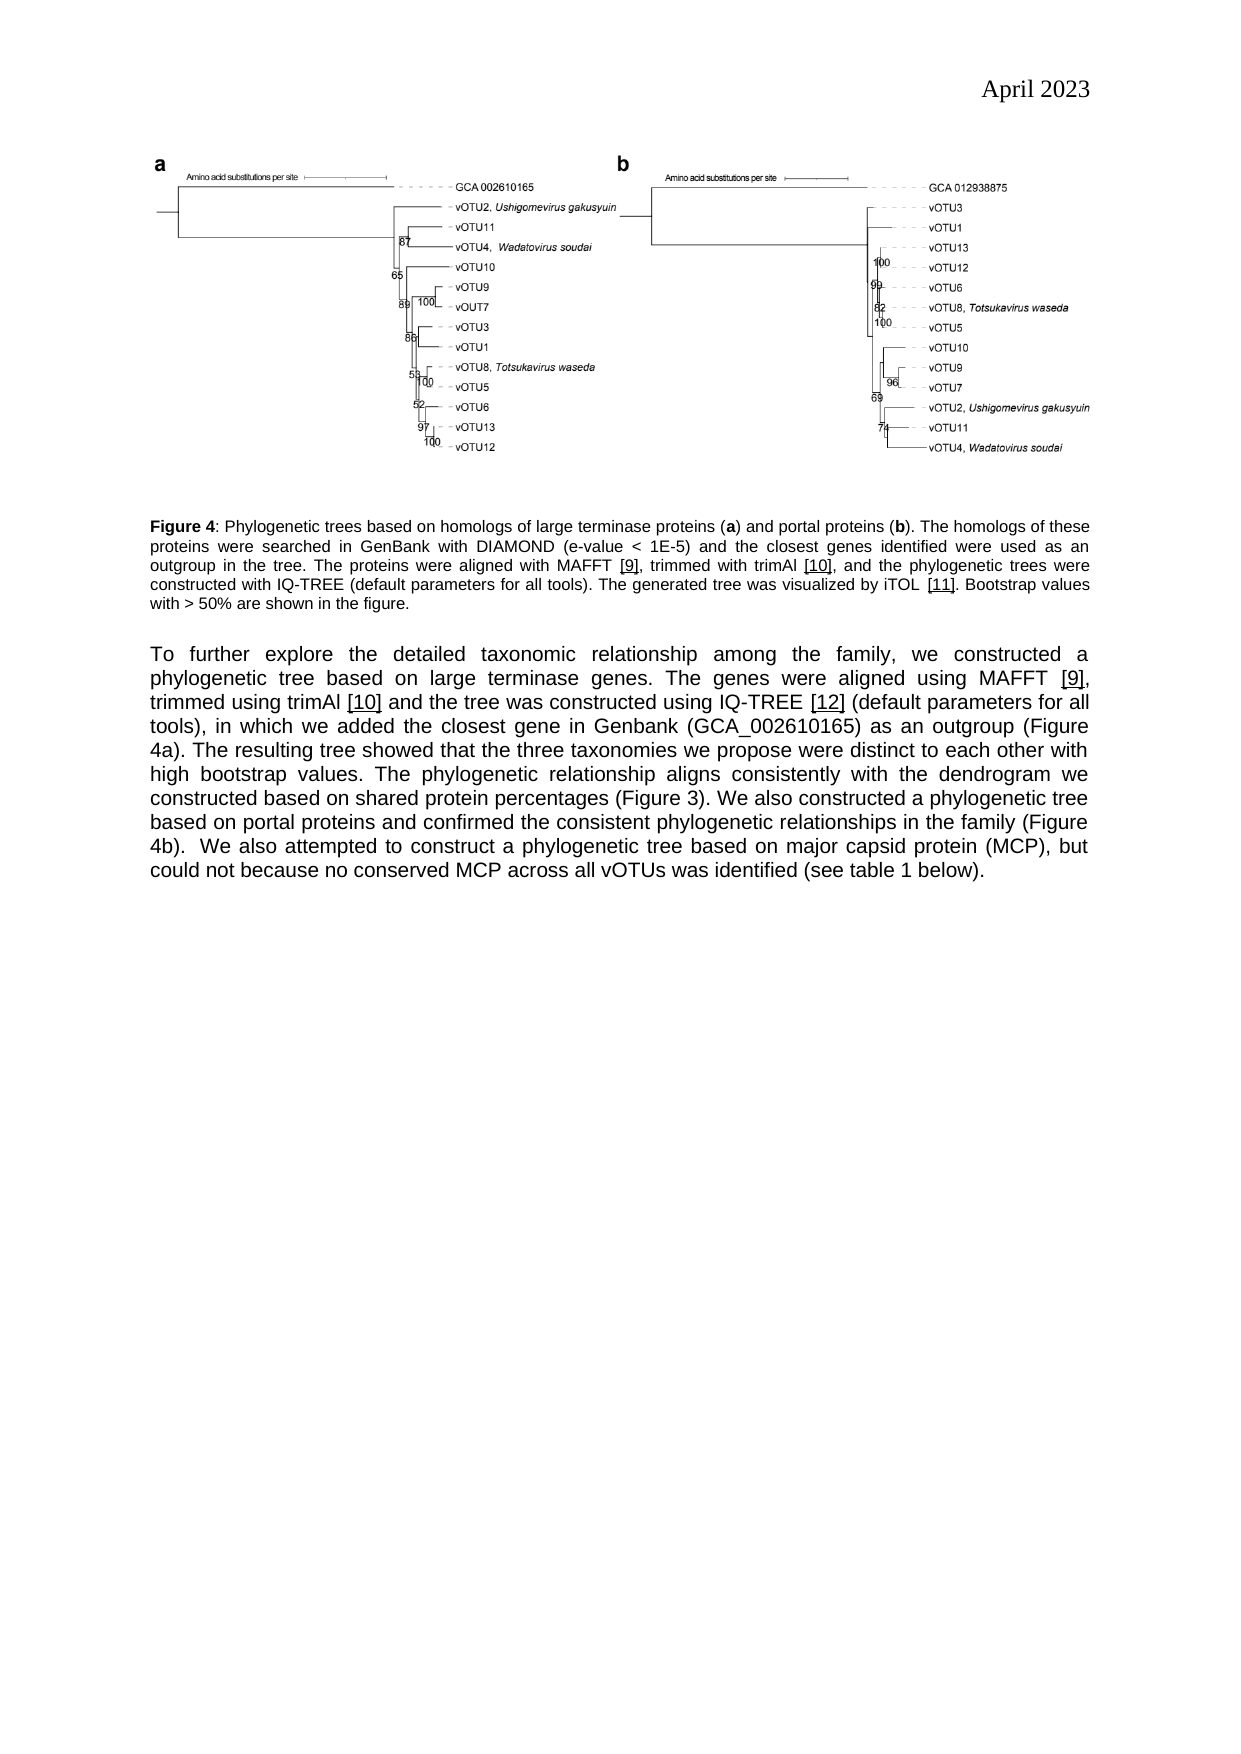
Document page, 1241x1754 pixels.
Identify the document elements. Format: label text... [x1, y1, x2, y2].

text Figure 4: Phylogenetic trees based on homologs of large terminase proteins (a) and portal proteins (b). The homologs of these proteins were searched in GenBank with DIAMOND (e-value < 1E-5) and the closest genes identified were used as an outgroup in the tree. The proteins were aligned with MAFFT [9], trimmed with trimAl [10], and the phylogenetic trees were constructed with IQ-TREE (default parameters for all tools). The generated tree was visualized by iTOL [11]. Bootstrap values with > 50% are shown in the figure. [150, 517, 1090, 613]
text To further explore the detailed taxonomic relationship among the family, we constructed a phylogenetic tree based on large terminase genes. The genes were aligned using MAFFT [9], trimmed using trimAl [10] and the tree was constructed using IQ-TREE [12] (default parameters for all tools), in which we added the closest gene in Genbank (GCA_002610165) as an outgroup (Figure 4a). The resulting tree showed that the three taxonomies we propose were distinct to each other with high bootstrap values. The phylogenetic relationship aligns consistently with the dendrogram we constructed based on shared protein percentages (Figure 3). We also constructed a phylogenetic tree based on portal proteins and confirmed the consistent phylogenetic relationships in the family (Figure 4b). We also attempted to construct a phylogenetic tree based on major capsid protein (MCP), but could not because no conserved MCP across all vOTUs was identified (see table 1 below). [150, 613, 1090, 881]
